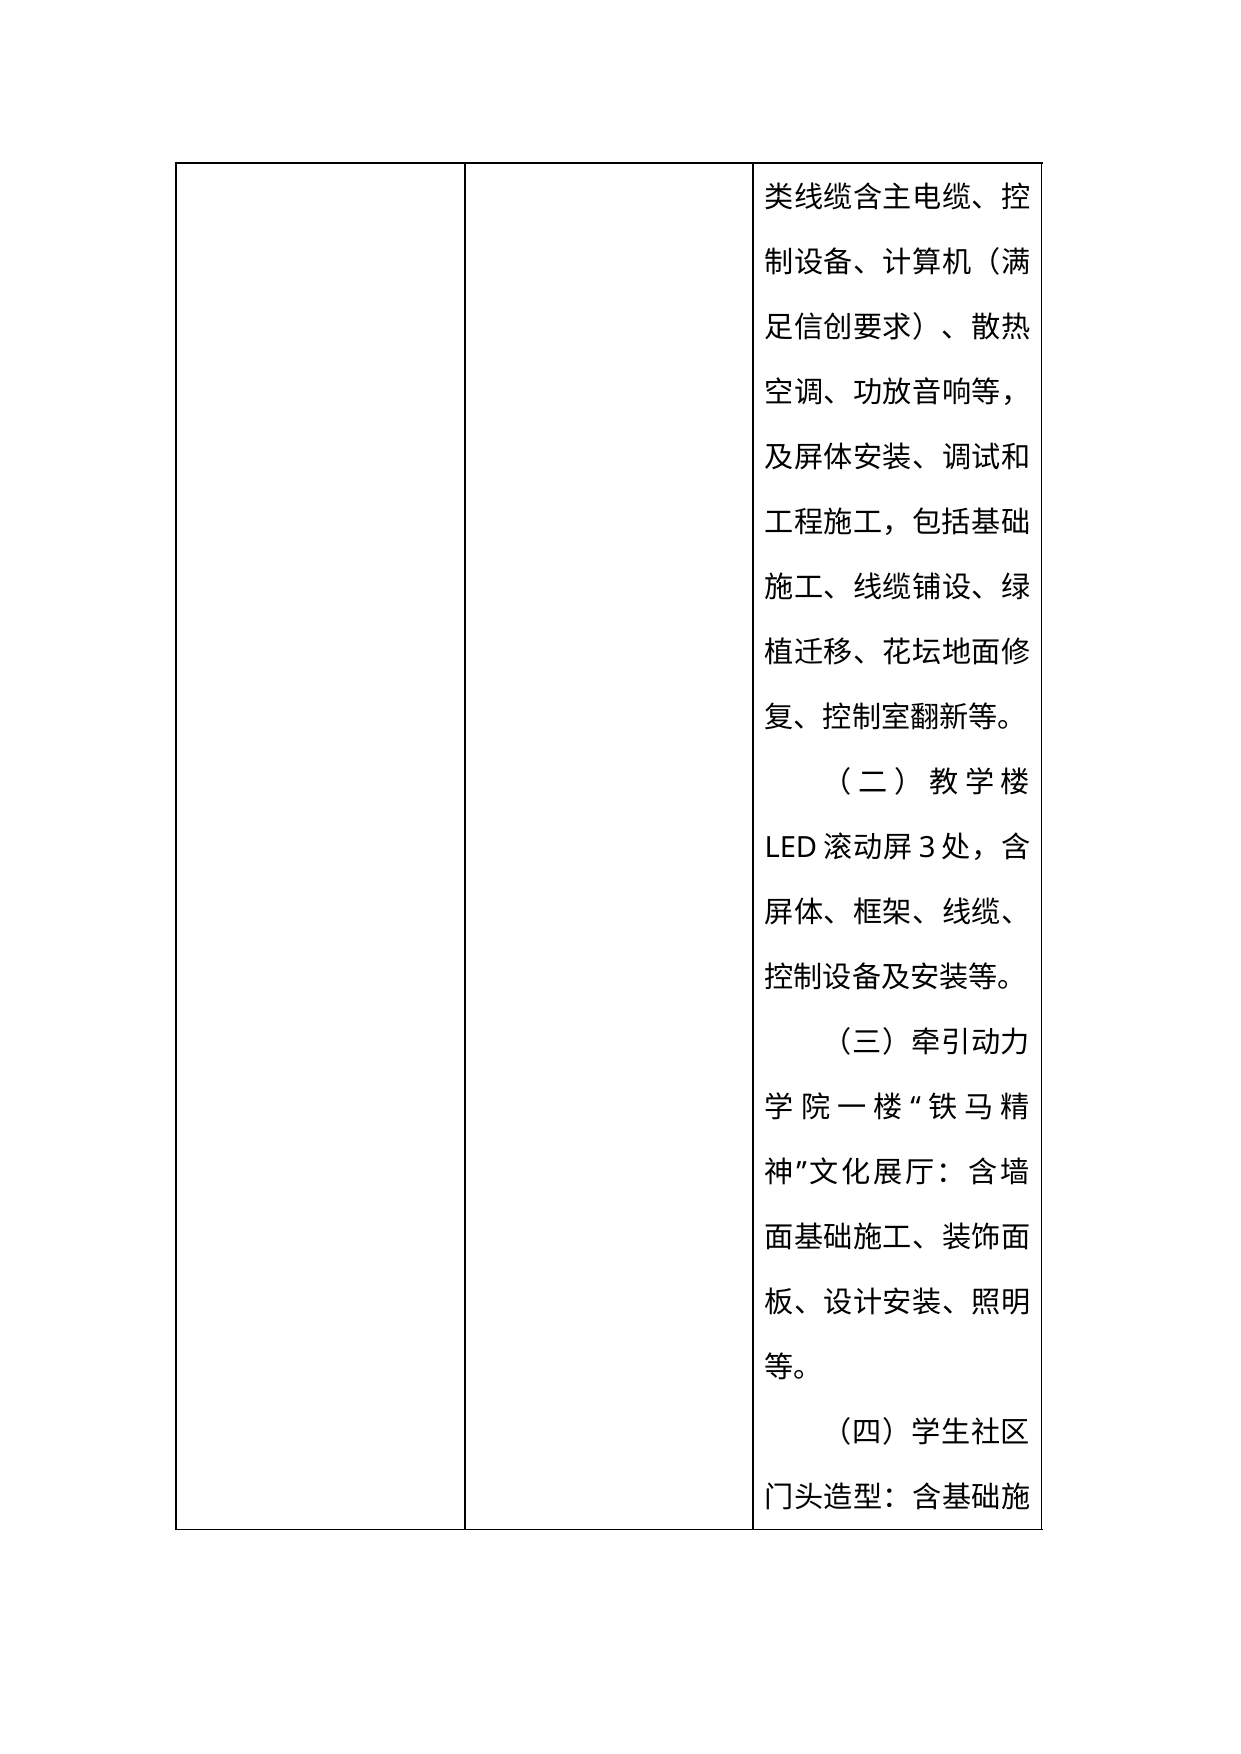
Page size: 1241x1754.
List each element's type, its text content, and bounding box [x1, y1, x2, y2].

table_cell 1 [177, 164, 464, 1528]
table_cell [754, 164, 1041, 1528]
table_cell [466, 164, 752, 1528]
